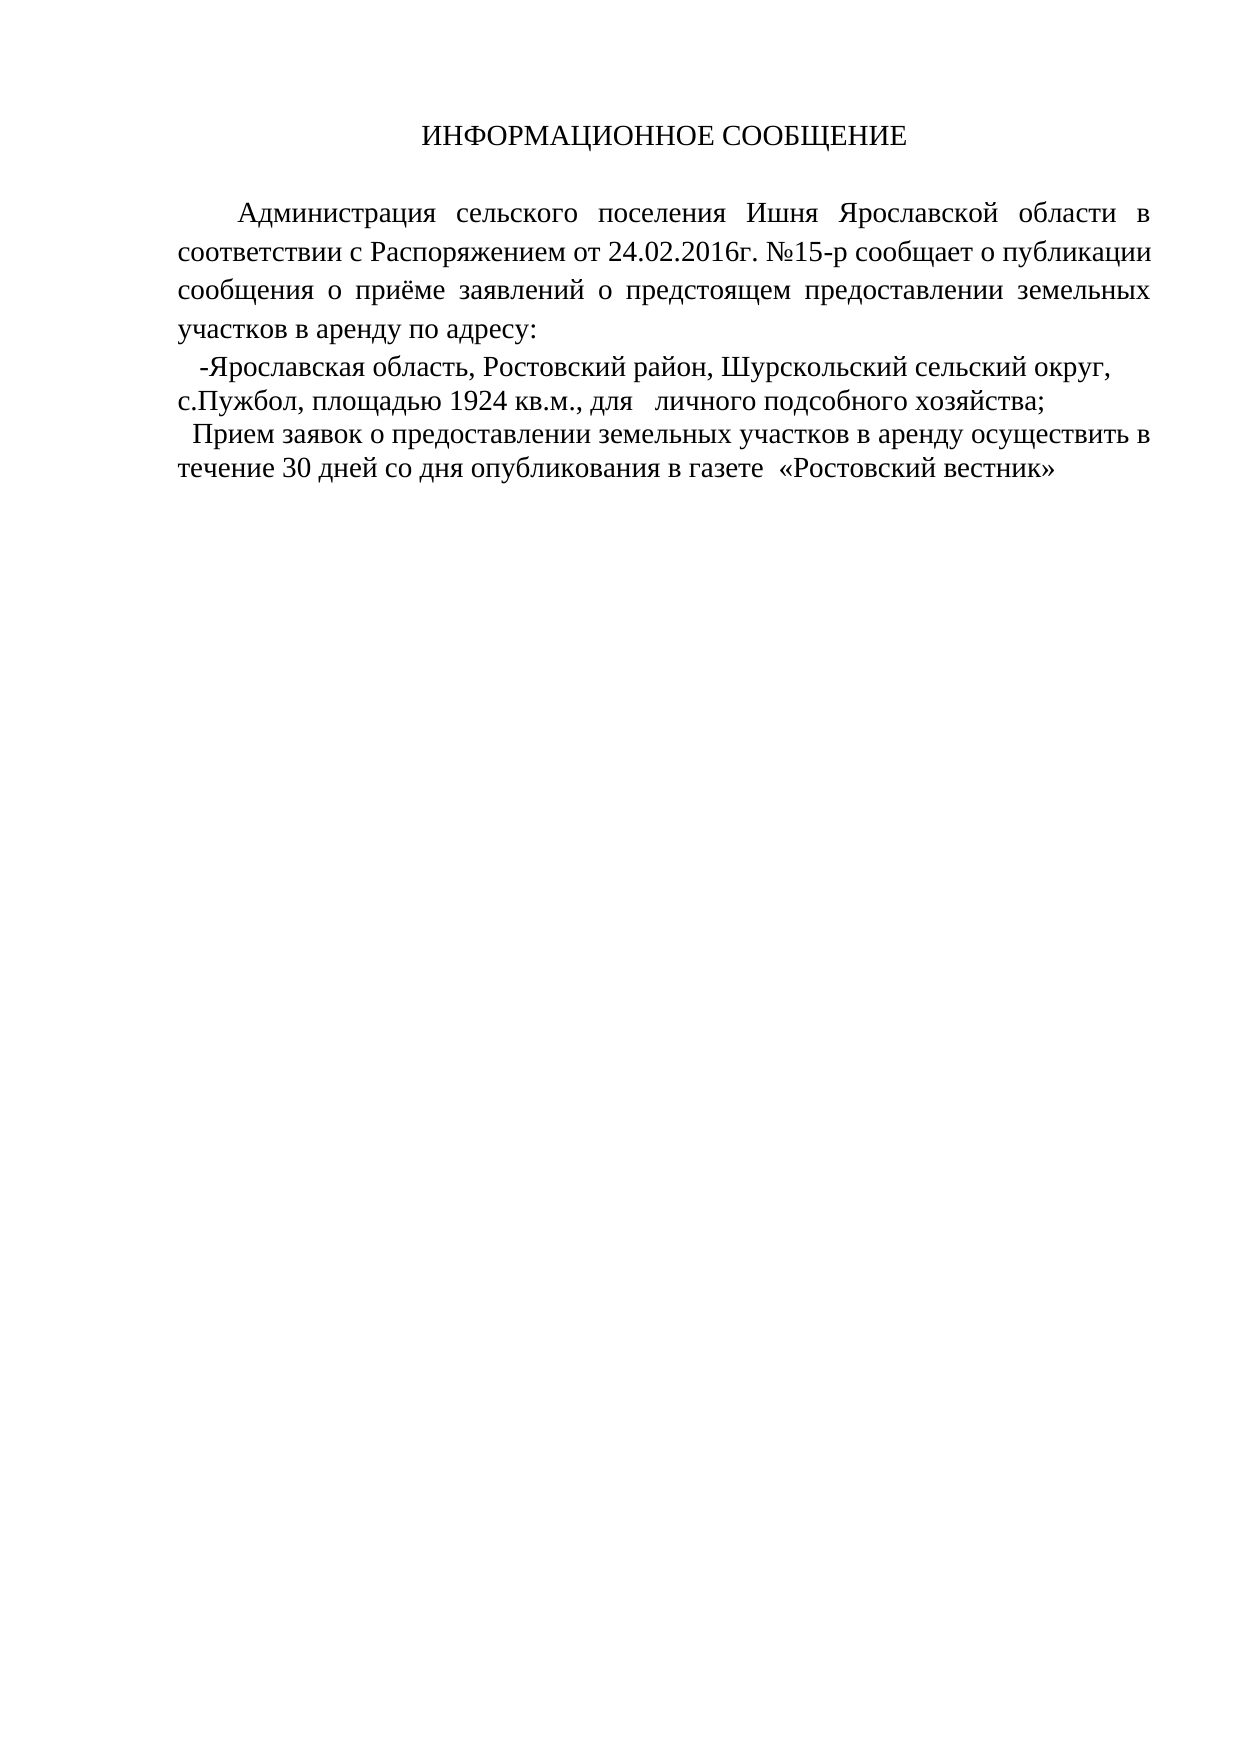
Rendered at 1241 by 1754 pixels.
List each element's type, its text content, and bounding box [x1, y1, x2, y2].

text Администрация сельского поселения Ишня Ярославской области в соответствии с Распоряжением от 24.02.2016г. №15-р сообщает о публикации сообщения о приёме заявлений о предстоящем предоставлении земельных участков в аренду по адресу: [177, 195, 1152, 344]
text ИНФОРМАЦИОННОЕ СООБЩЕНИЕ [177, 118, 1152, 152]
text Прием заявок о предоставлении земельных участков в аренду осуществить в течение 30 дней со дня опубликования в газете «Ростовский вестник» [177, 416, 1152, 483]
text с.Пужбол, площадью 1924 кв.м., для личного подсобного хозяйства; [177, 383, 1152, 416]
text -Ярославская область, Ростовский район, Шурскольский сельский округ, [177, 349, 1152, 383]
